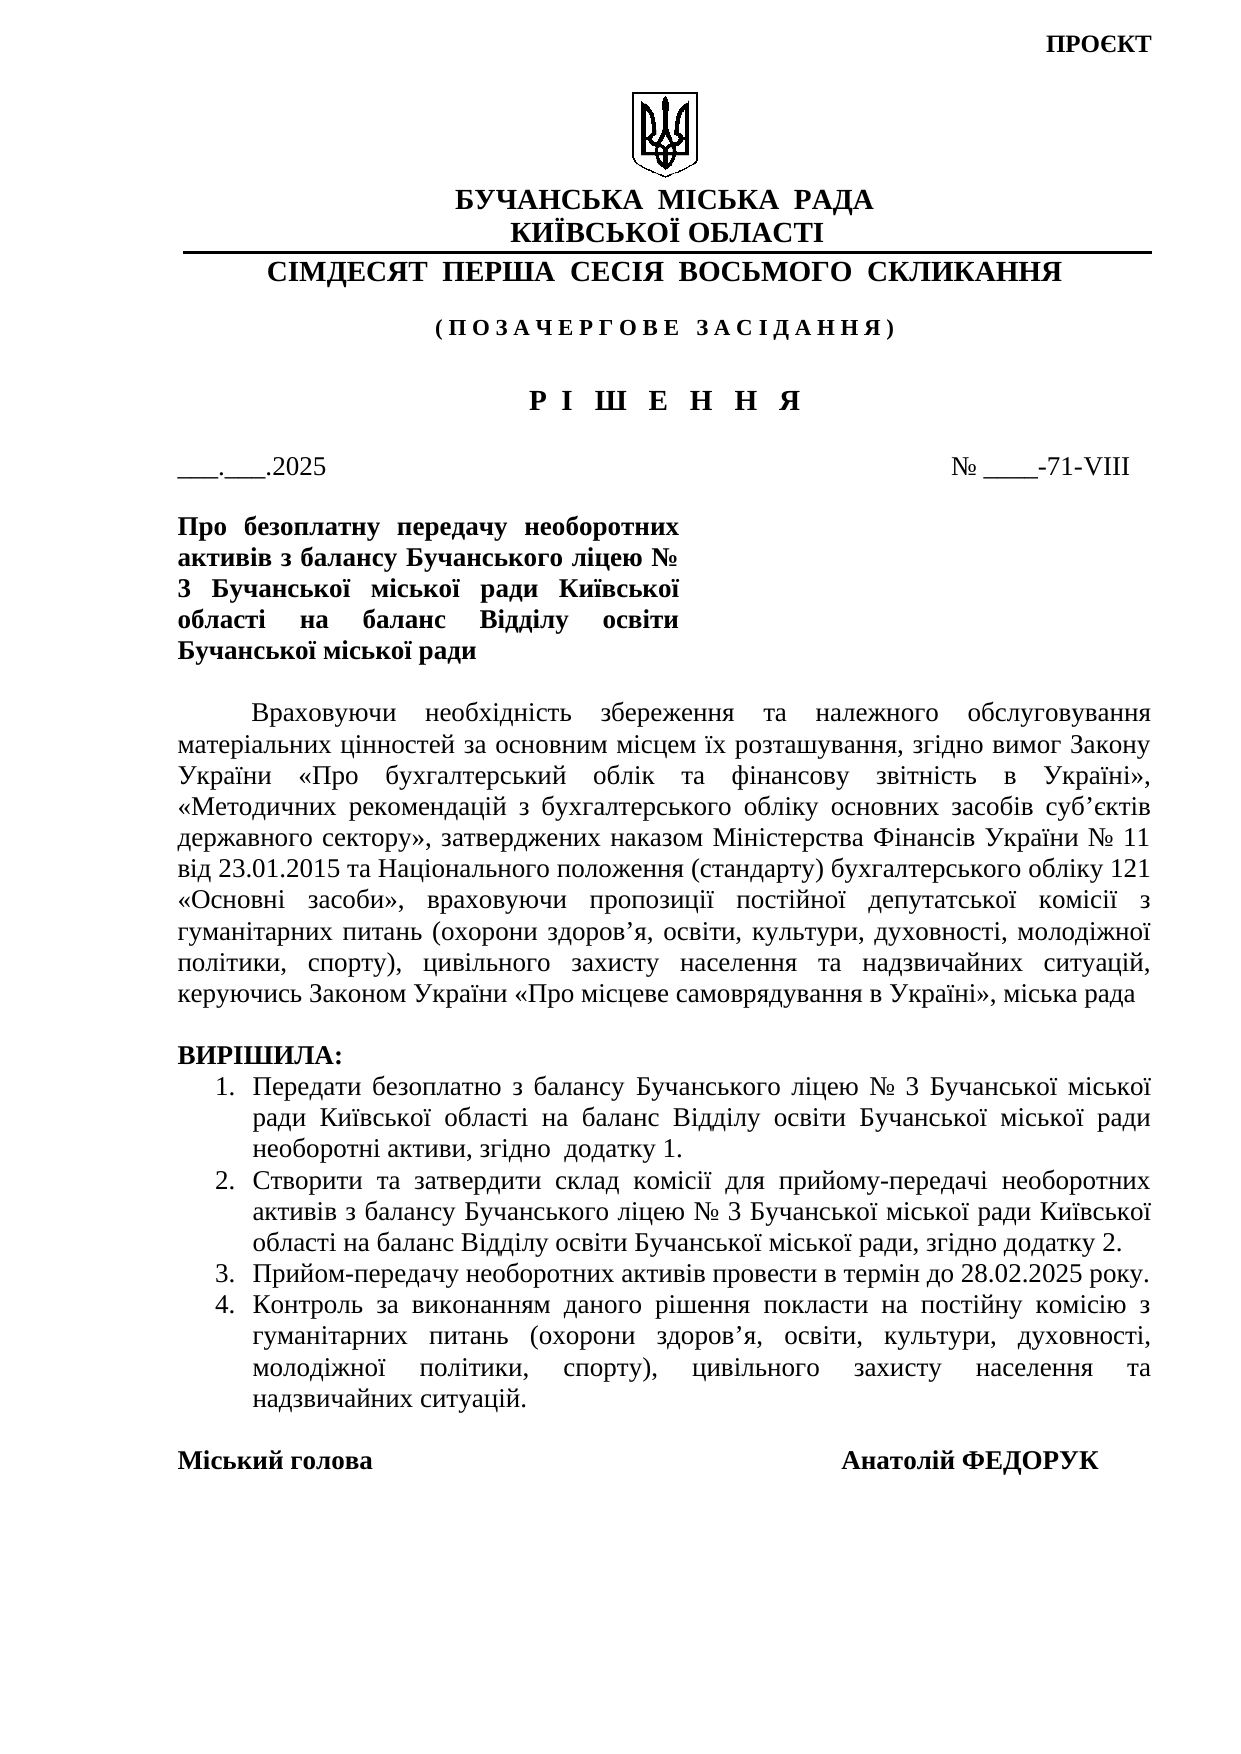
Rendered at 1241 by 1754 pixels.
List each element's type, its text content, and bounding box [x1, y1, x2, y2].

text Про безоплатну передачу необоротних активів з балансу Бучанського ліцею № 3 Бучанської міської ради Київської області на баланс Відділу освіти Бучанської міської ради [177, 510, 679, 665]
list Передати безоплатно з балансу Бучанського ліцею № 3 Бучанської міської ради Київської області на баланс Відділу освіти Бучанської міської ради необоротні активи, згідно додатку 1. [215, 1070, 1152, 1164]
list Контроль за виконанням даного рішення покласти на постійну комісію з гуманітарних питань (охорони здоров’я, освіти, культури, духовності, молодіжної політики, спорту), цивільного захисту населення та надзвичайних ситуацій. [215, 1288, 1152, 1413]
list Створити та затвердити склад комісії для прийому-передачі необоротних активів з балансу Бучанського ліцею № 3 Бучанської міської ради Київської області на баланс Відділу освіти Бучанської міської ради, згідно додатку 2. [215, 1164, 1152, 1257]
text Враховуючи необхідність збереження та належного обслуговування матеріальних цінностей за основним місцем їх розташування, згідно вимог Закону України «Про бухгалтерський облік та фінансову звітність в Україні», «Методичних рекомендацій з бухгалтерського обліку основних засобів суб’єктів державного сектору», затверджених наказом Міністерства Фінансів України № 11 від 23.01.2015 та Національного положення (стандарту) бухгалтерського обліку 121 «Основні засоби», враховуючи пропозиції постійної депутатської комісії з гуманітарних питань (охорони здоров’я, освіти, культури, духовності, молодіжної політики, спорту), цивільного захисту населення та надзвичайних ситуацій, керуючись Законом України «Про місцеве самоврядування в Україні», міська рада [177, 697, 1152, 1008]
text БУЧАНСЬКА МІСЬКА РАДА [177, 182, 1152, 215]
subtitle ___.___.2025 № ____-71-VIІІ [177, 451, 1152, 482]
text СІМДЕСЯТ ПЕРША СЕСІЯ ВОСЬМОГО СКЛИКАННЯ [177, 254, 1152, 288]
subtitle Р І Ш Е Н Н Я [177, 383, 1152, 417]
list Прийом-передачу необоротних активів провести в термін до 28.02.2025 року. [215, 1257, 1152, 1288]
text ( П О З А Ч Е Р Г О В Е З А С І Д А Н Н Я ) [177, 314, 1152, 340]
subtitle ПРОЄКТ [177, 29, 1152, 58]
text Міський голова Анатолій ФЕДОРУК [177, 1444, 1152, 1475]
subtitle КИЇВСЬКОЇ ОБЛАСТІ [183, 215, 1152, 251]
text ВИРІШИЛА: [177, 1039, 1152, 1070]
